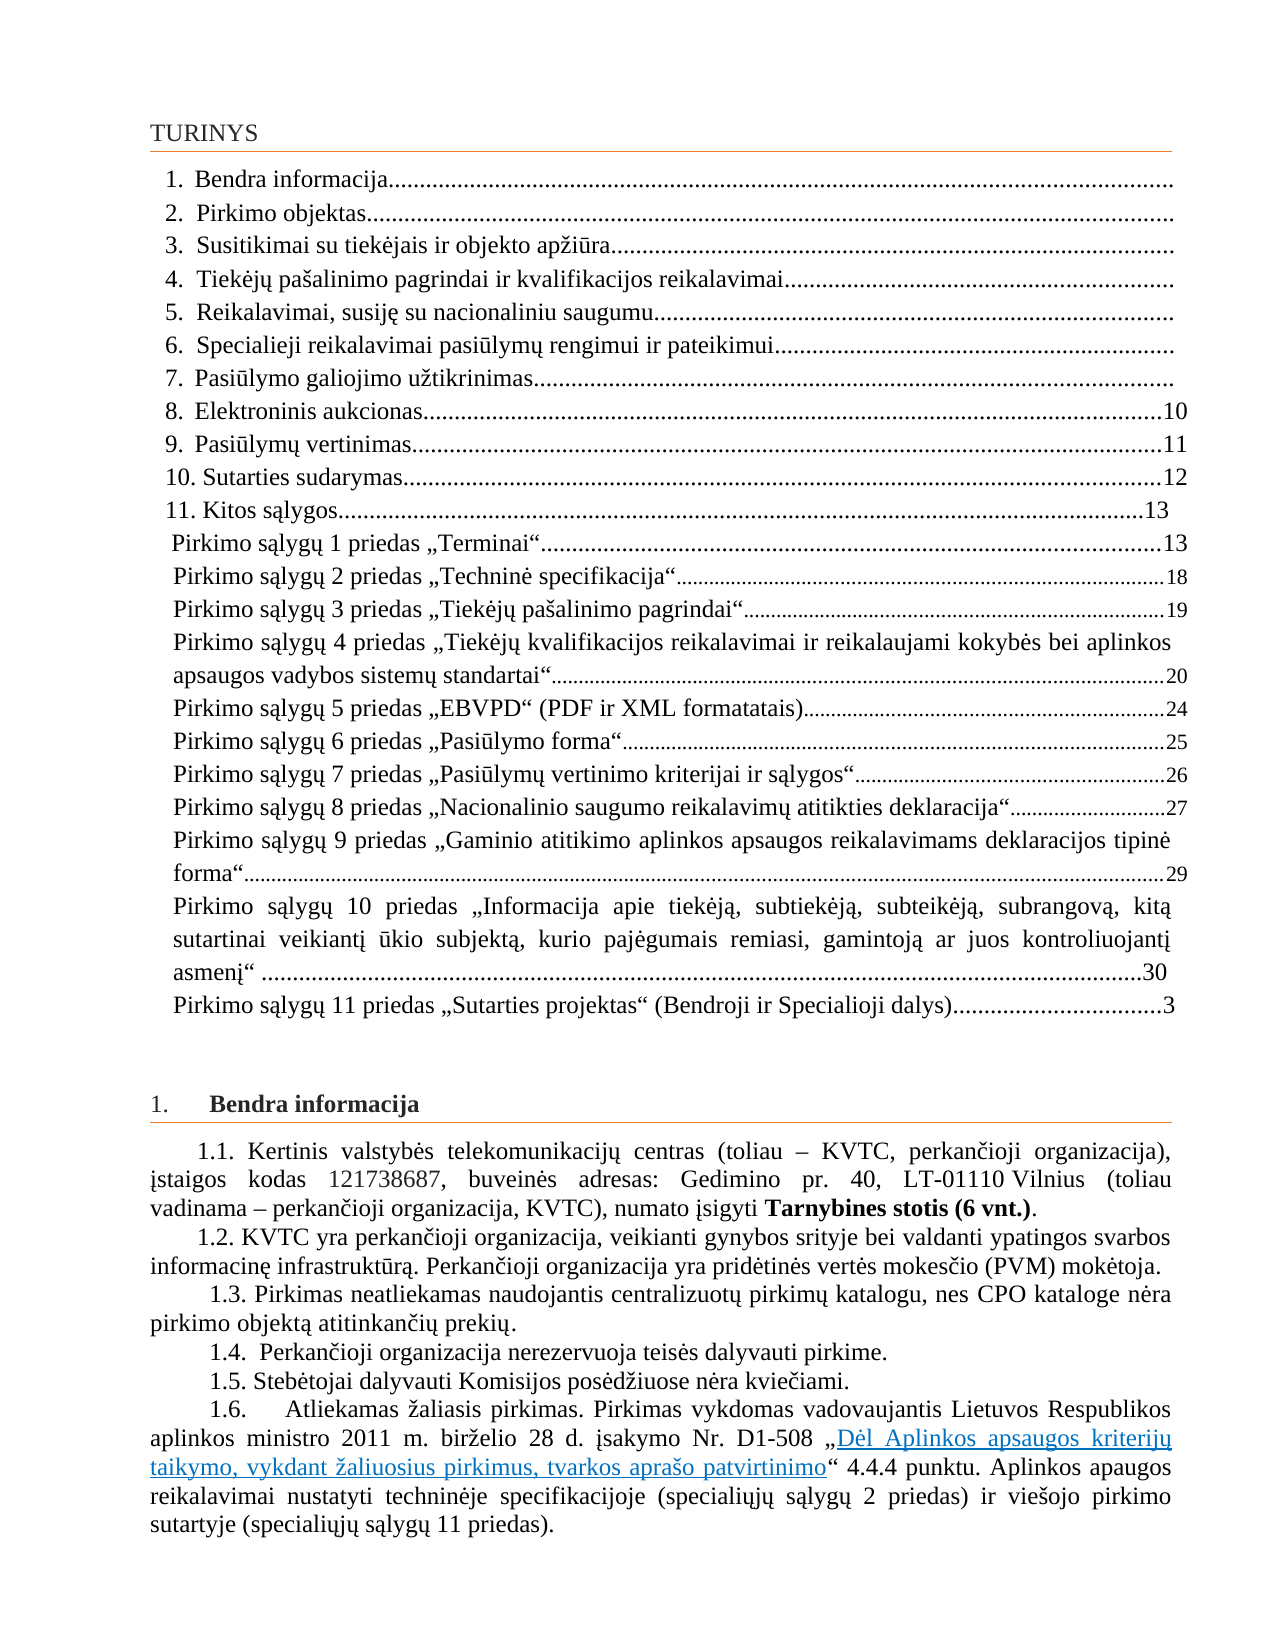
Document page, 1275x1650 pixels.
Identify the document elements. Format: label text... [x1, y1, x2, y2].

text 1.4. Perkančioji organizacija nerezervuoja teisės dalyvauti pirkime. [150, 1337, 1172, 1366]
subtitle Bendra informacija [150, 1089, 1172, 1122]
text 1.2. KVTC yra perkančioji organizacija, veikianti gynybos srityje bei valdanti ypatingos svarbos informacinę infrastruktūrą. Perkančioji organizacija yra pridėtinės vertės mokesčio (PVM) mokėtoja. [150, 1222, 1172, 1279]
list Atliekamas žaliasis pirkimas. Pirkimas vykdomas vadovaujantis Lietuvos Respublikos aplinkos ministro 2011 m. birželio 28 d. įsakymo Nr. D1-508 „Dėl Aplinkos apsaugos kriterijų taikymo, vykdant žaliuosius pirkimus, tvarkos aprašo patvirtinimo“ 4.4.4 punktu. Aplinkos apaugos reikalavimai nustatyti techninėje specifikacijoje (specialiųjų sąlygų 2 priedas) ir viešojo pirkimo sutartyje (specialiųjų sąlygų 11 priedas). [150, 1394, 1172, 1538]
list 1.3. Pirkimas neatliekamas naudojantis centralizuotų pirkimų katalogu, nes CPO kataloge nėra pirkimo objektą atitinkančių prekių. [150, 1279, 1172, 1337]
list 1.5. Stebėtojai dalyvauti Komisijos posėdžiuose nėra kviečiami. [150, 1366, 1172, 1394]
text 1.1. Kertinis valstybės telekomunikacijų centras (toliau – KVTC, perkančioji organizacija), įstaigos kodas 121738687, buveinės adresas: Gedimino pr. 40, LT-01110 Vilnius (toliau vadinama – perkančioji organizacija, KVTC), numato įsigyti Tarnybines stotis (6 vnt.). [150, 1136, 1172, 1222]
